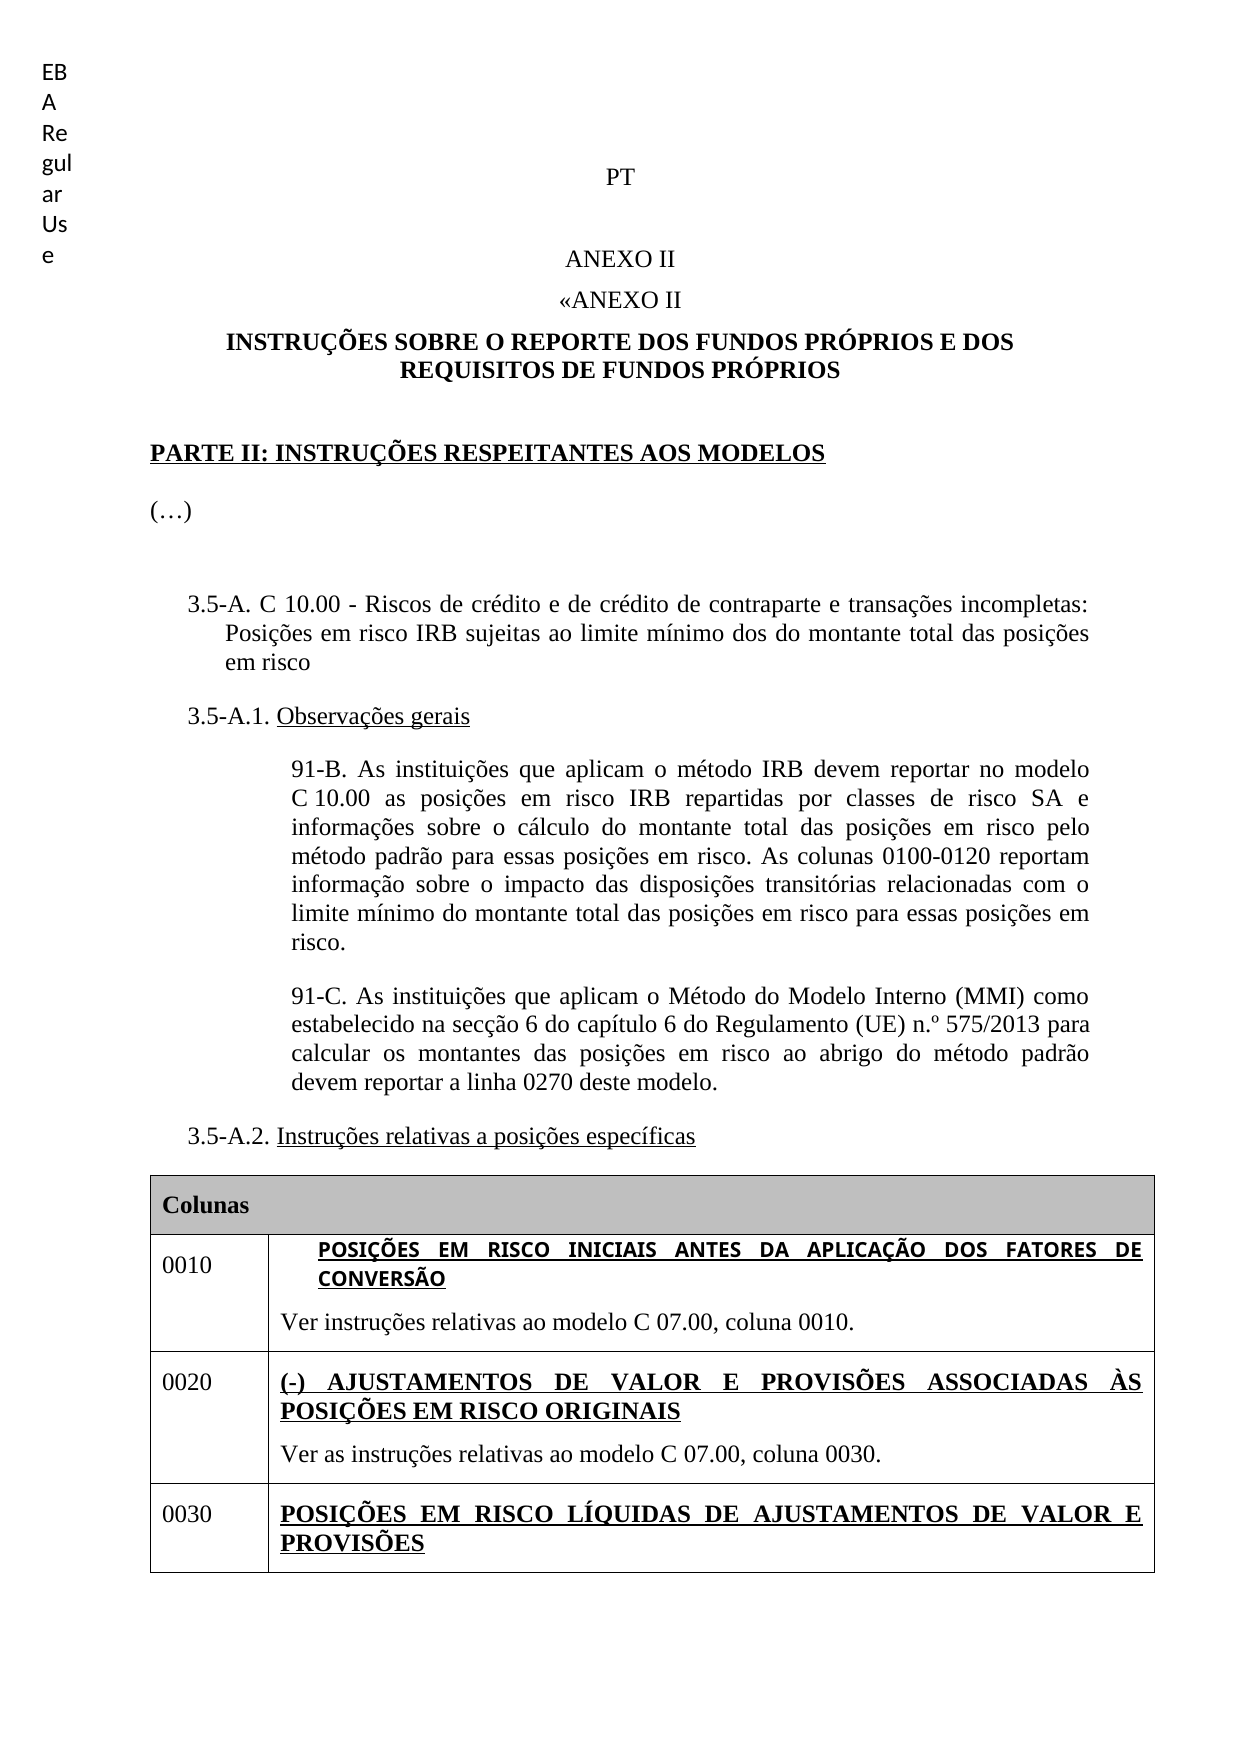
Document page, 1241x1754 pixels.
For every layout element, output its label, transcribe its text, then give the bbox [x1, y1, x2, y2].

list 3.5-A.2. Instruções relativas a posições específicas [187, 1121, 1090, 1149]
list 3.5-A.1. Observações gerais [187, 701, 1090, 729]
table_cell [269, 1484, 1154, 1572]
table_header Colunas [151, 1176, 1154, 1234]
table_cell POSIÇÕES EM RISCO INICIAIS ANTES DA APLICAÇÃO DOS FATORES DE CONVERSÃO Ver instruções relativas ao modelo C 07.00, coluna 0010. [269, 1235, 1154, 1351]
text PARTE II: INSTRUÇÕES RESPEITANTES AOS MODELOS [150, 438, 1090, 466]
list 3.5-A. C 10.00 - Riscos de crédito e de crédito de contraparte e transações incompletas: Posições em risco IRB sujeitas ao limite mínimo dos do montante total das posições em risco [187, 589, 1090, 676]
text «ANEXO II [150, 286, 1090, 314]
table_cell 0030 [151, 1484, 268, 1572]
table_cell (-) AJUSTAMENTOS DE VALOR E PROVISÕES ASSOCIADAS ÀS POSIÇÕES EM RISCO ORIGINAIS Ver as instruções relativas ao modelo C 07.00, coluna 0030. [269, 1352, 1154, 1483]
list 91-B. As instituições que aplicam o método IRB devem reportar no modelo C 10.00 as posições em risco IRB repartidas por classes de risco SA e informações sobre o cálculo do montante total das posições em risco pelo método padrão para essas posições em risco. As colunas 0100-0120 reportam informação sobre o impacto das disposições transitórias relacionadas com o limite mínimo do montante total das posições em risco para essas posições em risco. [291, 754, 1090, 956]
list 91-C. As instituições que aplicam o Método do Modelo Interno (MMI) como estabelecido na secção 6 do capítulo 6 do Regulamento (UE) n.º 575/2013 para calcular os montantes das posições em risco ao abrigo do método padrão devem reportar a linha 0270 deste modelo. [291, 981, 1090, 1096]
text (…) [150, 495, 1090, 524]
text PT [150, 162, 1090, 191]
text INSTRUÇÕES SOBRE O REPORTE DOS FUNDOS PRÓPRIOS E DOS REQUISITOS DE FUNDOS PRÓPRIOS [150, 327, 1090, 384]
text ANEXO II [150, 244, 1090, 273]
table_cell 0010 [151, 1235, 268, 1351]
table_cell 0020 [151, 1352, 268, 1483]
